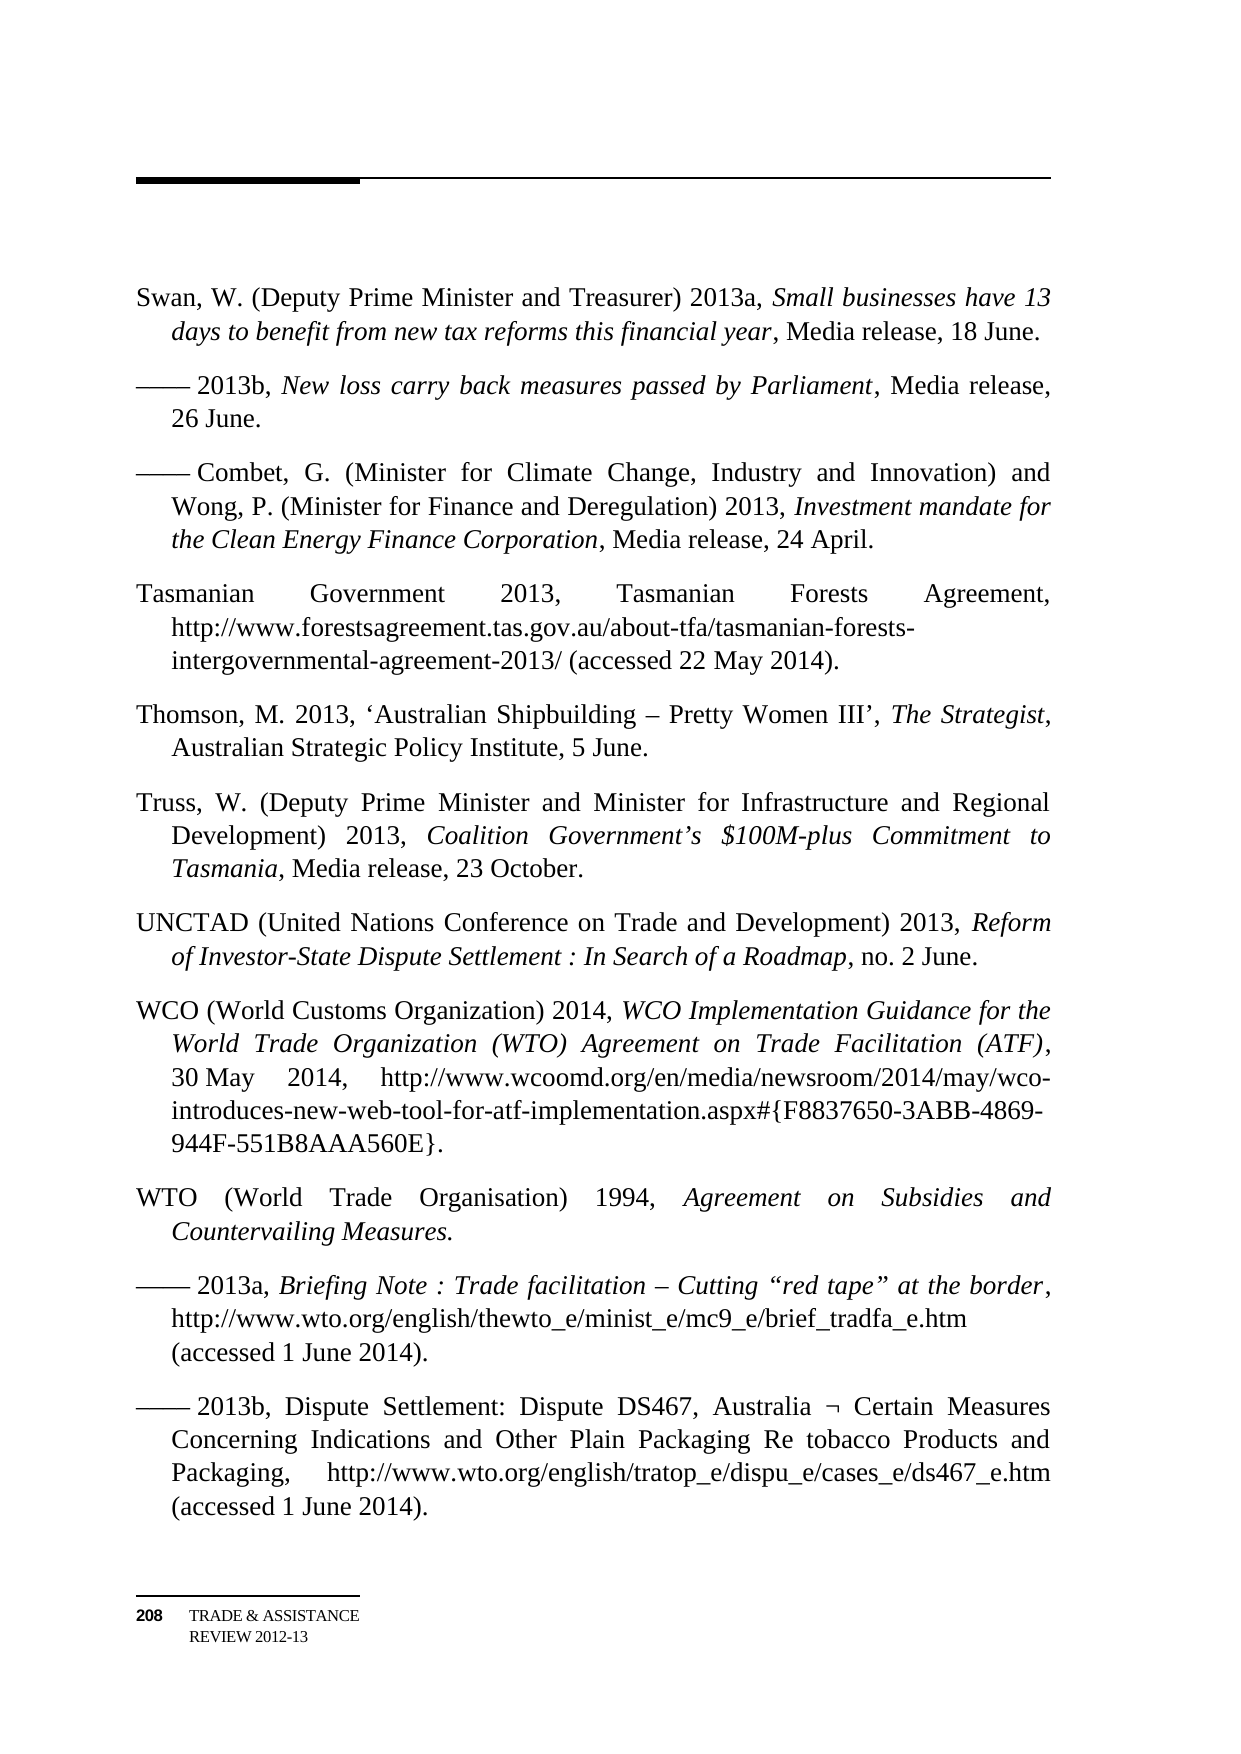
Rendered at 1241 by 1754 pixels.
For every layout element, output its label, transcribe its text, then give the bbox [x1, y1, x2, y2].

text Thomson, M. 2013, ‘Australian Shipbuilding – Pretty Women III’, The Strategist, Australian Strategic Policy Institute, 5 June. [136, 696, 1051, 763]
text –––– 2013b, Dispute Settlement: Dispute DS467, Australia ¬ Certain Measures Concerning Indications and Other Plain Packaging Re tobacco Products and Packaging, http://www.wto.org/english/tratop_e/dispu_e/cases_e/ds467_e.htm (accessed 1 June 2014). [136, 1388, 1051, 1521]
text –––– 2013b, New loss carry back measures passed by Parliament, Media release, 26 June. [136, 367, 1051, 433]
text WTO (World Trade Organisation) 1994, Agreement on Subsidies and Countervailing Measures. [136, 1179, 1051, 1246]
text Truss, W. (Deputy Prime Minister and Minister for Infrastructure and Regional Development) 2013, Coalition Government’s $100M-plus Commitment to Tasmania, Media release, 23 October. [136, 783, 1051, 883]
text UNCTAD (United Nations Conference on Trade and Development) 2013, Reform of Investor-State Dispute Settlement : In Search of a Roadmap, no. 2 June. [136, 904, 1051, 971]
text WCO (World Customs Organization) 2014, WCO Implementation Guidance for the World Trade Organization (WTO) Agreement on Trade Facilitation (ATF), 30 May 2014, http://www.wcoomd.org/en/media/newsroom/2014/may/wco-introduces-new-web-tool-for-atf-implementation.aspx#{F8837650-3ABB-4869-944F-551B8AAA560E}. [136, 992, 1051, 1158]
text Swan, W. (Deputy Prime Minister and Treasurer) 2013a, Small businesses have 13 days to benefit from new tax reforms this financial year, Media release, 18 June. [136, 279, 1051, 346]
text –––– Combet, G. (Minister for Climate Change, Industry and Innovation) and Wong, P. (Minister for Finance and Deregulation) 2013, Investment mandate for the Clean Energy Finance Corporation, Media release, 24 April. [136, 454, 1051, 554]
text —— 2013a, Briefing Note : Trade facilitation – Cutting “red tape” at the border, http://www.wto.org/english/thewto_e/minist_e/mc9_e/brief_tradfa_e.htm (accessed 1 June 2014). [136, 1267, 1051, 1367]
text Tasmanian Government 2013, Tasmanian Forests Agreement, http://www.forestsagreement.tas.gov.au/about-tfa/tasmanian-forests-intergovernmental-agreement-2013/ (accessed 22 May 2014). [136, 575, 1051, 675]
